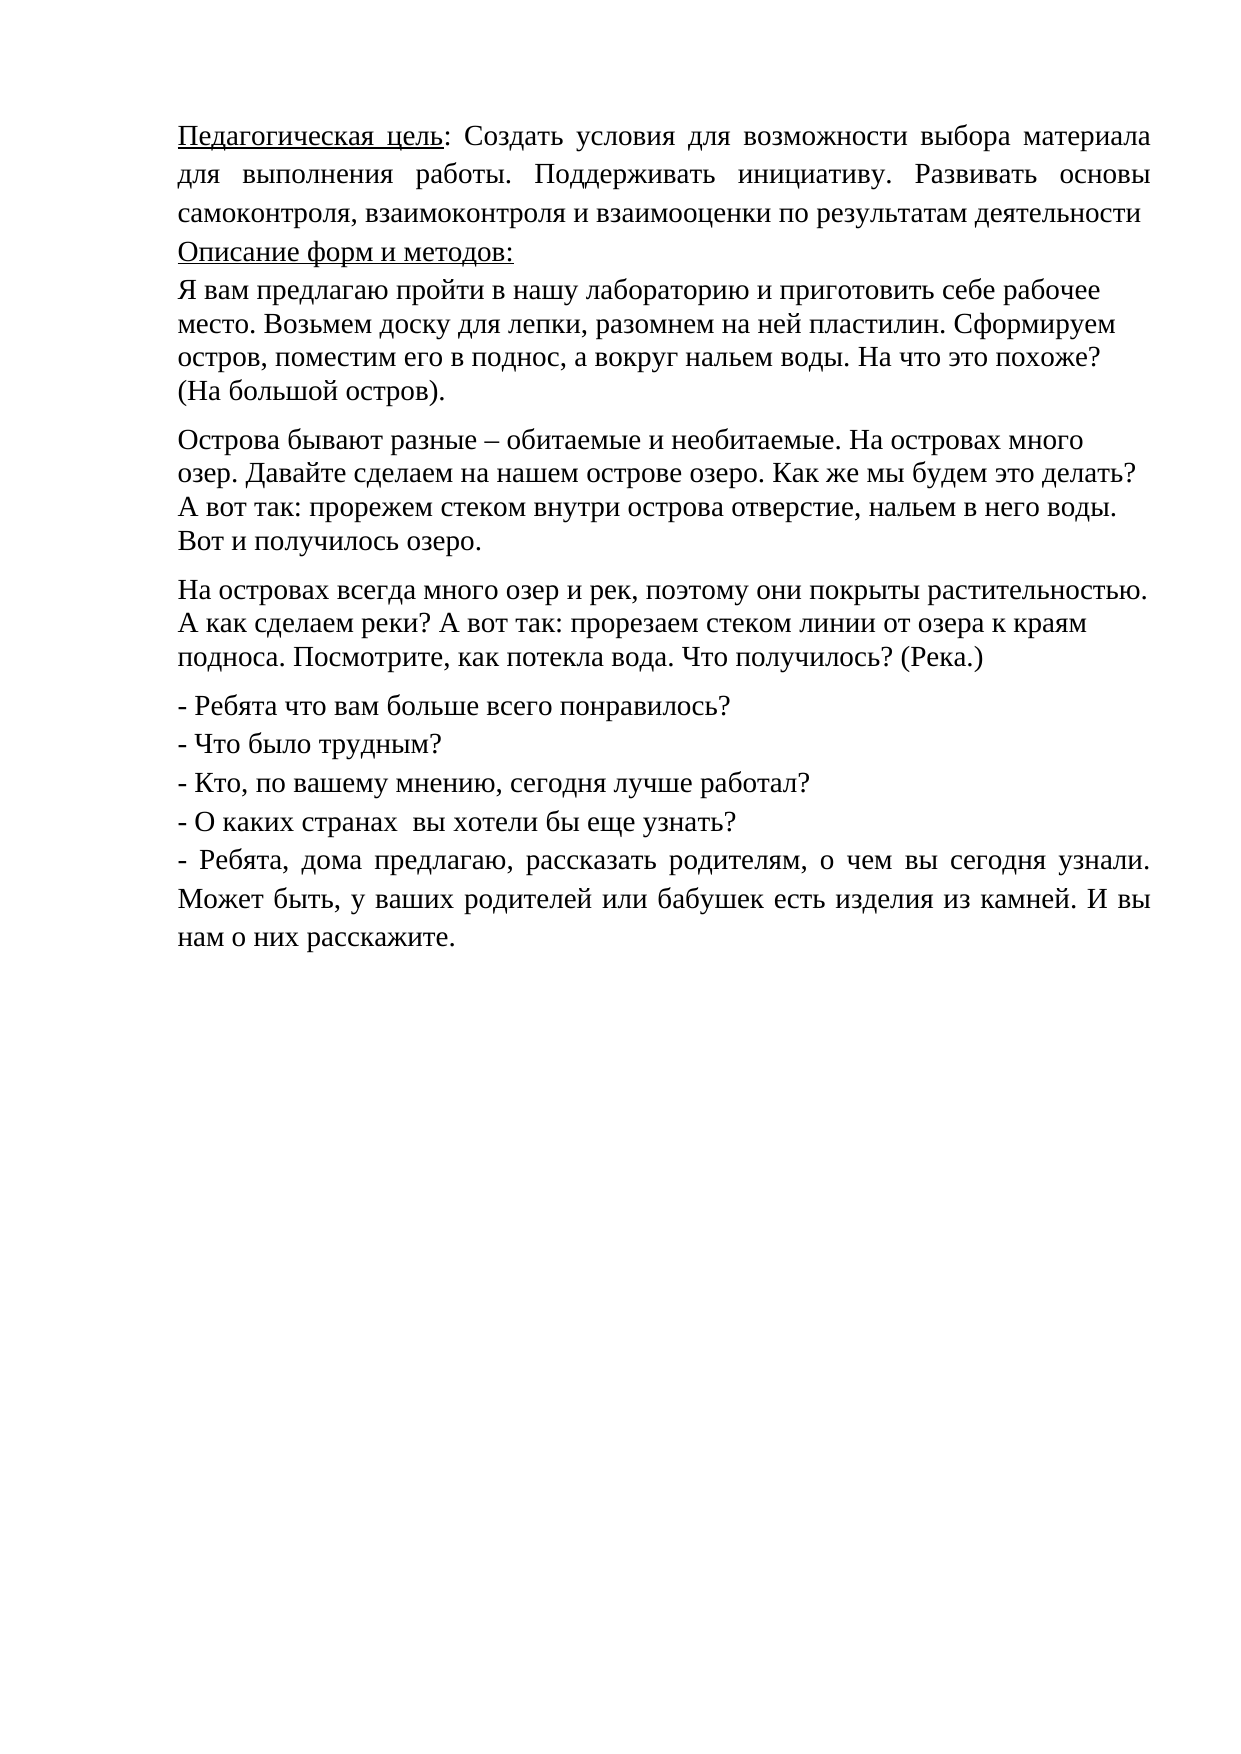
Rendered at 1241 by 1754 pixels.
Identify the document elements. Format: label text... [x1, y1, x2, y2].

text На островах всегда много озер и рек, поэтому они покрыты растительностью. А как сделаем реки? А вот так: прорезаем стеком линии от озера к краям подноса. Посмотрите, как потекла вода. Что получилось? (Река.) [177, 572, 1152, 672]
text Педагогическая цель: Создать условия для возможности выбора материала для выполнения работы. Поддерживать инициативу. Развивать основы самоконтроля, взаимоконтроля и взаимооценки по результатам деятельности [177, 118, 1152, 229]
text - О каких странах вы хотели бы еще узнать? [177, 804, 1152, 837]
text - Ребята, дома предлагаю, рассказать родителям, о чем вы сегодня узнали. Может быть, у ваших родителей или бабушек есть изделия из камней. И вы нам о них расскажите. [177, 842, 1152, 953]
text - Что было трудным? [177, 727, 1152, 760]
text - Кто, по вашему мнению, сегодня лучше работал? [177, 765, 1152, 799]
text - Ребята что вам больше всего понравилось? [177, 688, 1152, 722]
text Острова бывают разные – обитаемые и необитаемые. На островах много озер. Давайте сделаем на нашем острове озеро. Как же мы будем это делать? А вот так: прорежем стеком внутри острова отверстие, нальем в него воды. Вот и получилось озеро. [177, 422, 1152, 556]
text Я вам предлагаю пройти в нашу лабораторию и приготовить себе рабочее место. Возьмем доску для лепки, разомнем на ней пластилин. Сформируем остров, поместим его в поднос, а вокруг нальем воды. На что это похоже? (На большой остров). [177, 272, 1152, 406]
text Описание форм и методов: [177, 234, 1152, 267]
